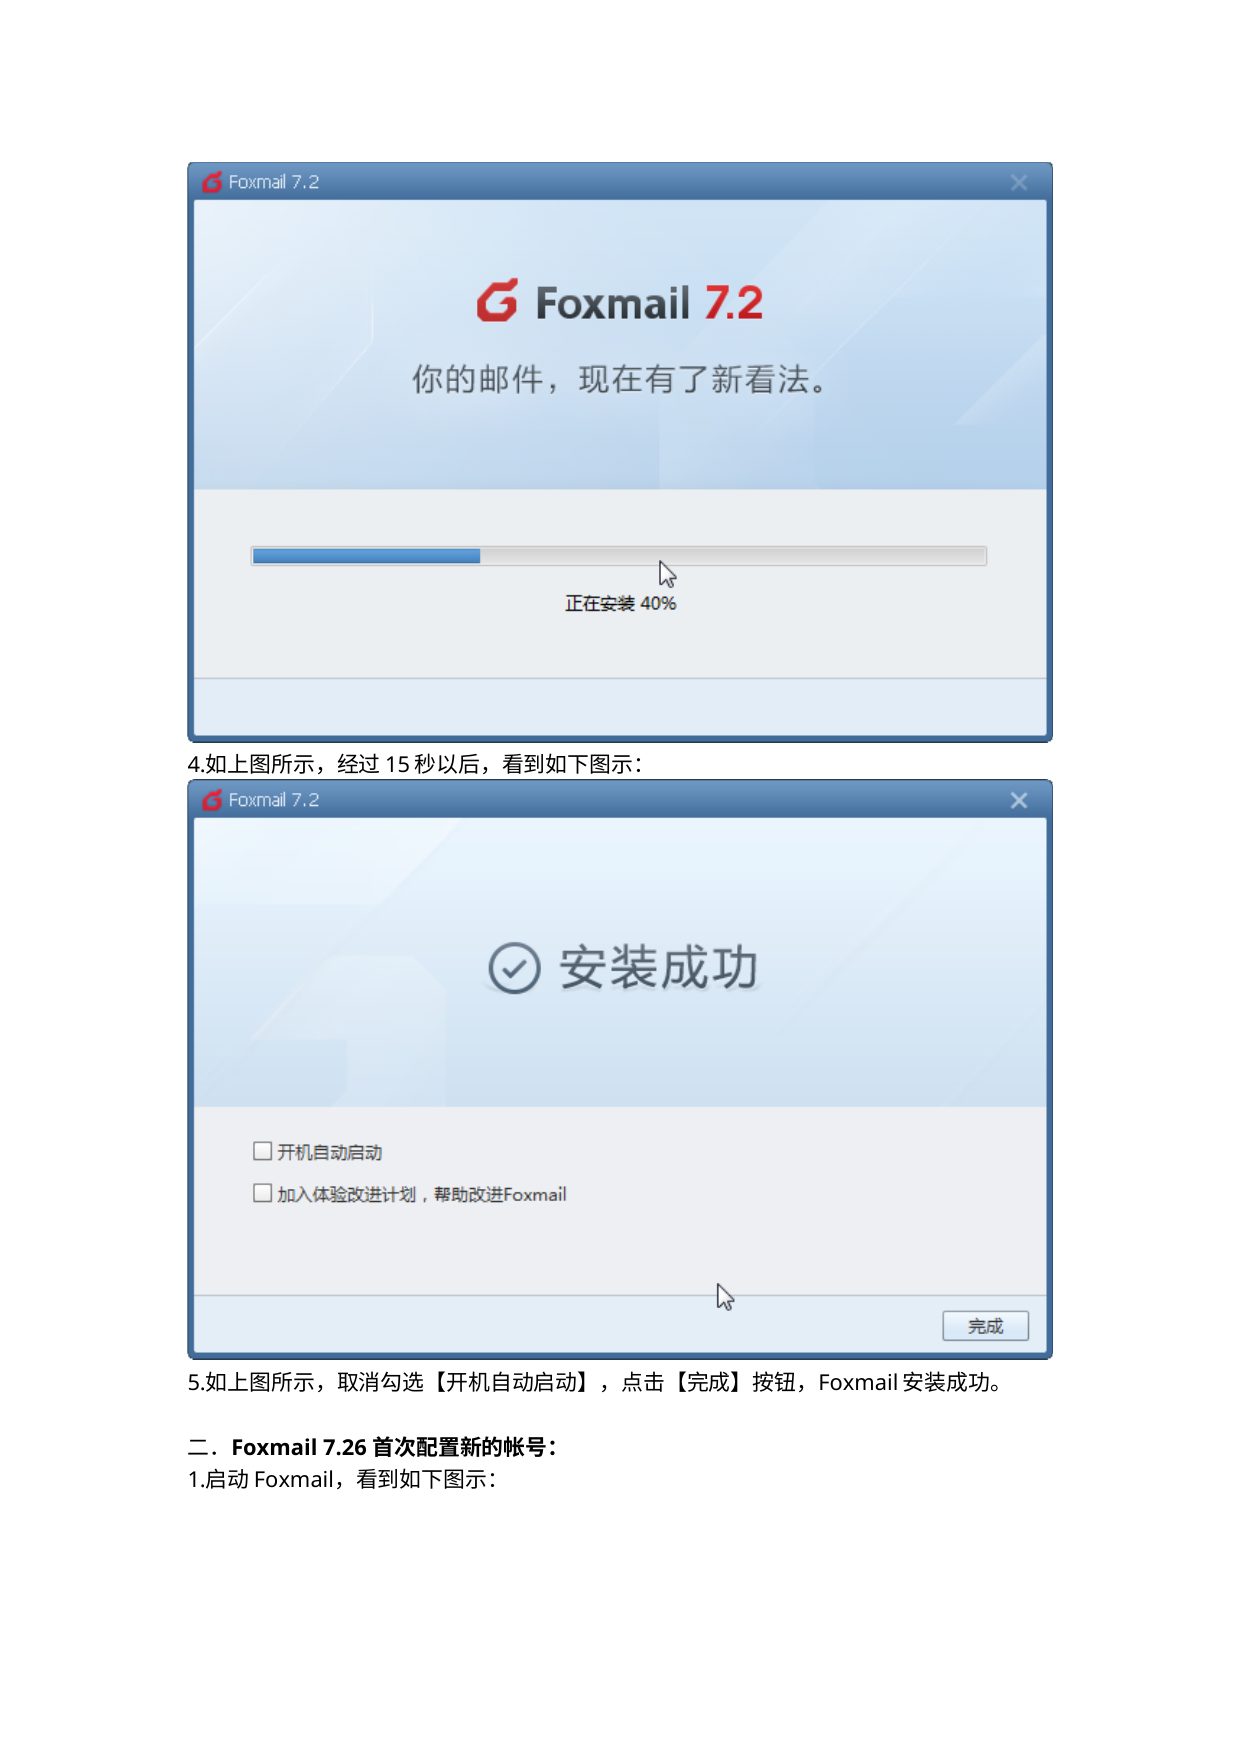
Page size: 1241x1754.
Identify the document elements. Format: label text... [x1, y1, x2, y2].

text 1.启动Foxmail，看到如下图示： [187, 1462, 1053, 1494]
text 二．Foxmail 7.26 首次配置新的帐号： [187, 1429, 1053, 1462]
picture [187, 162, 1053, 743]
text 5.如上图所示，取消勾选【开机自动启动】，点击【完成】按钮，Foxmail安装成功。 [187, 1364, 1053, 1397]
picture [187, 779, 1053, 1360]
text 4.如上图所示，经过15秒以后，看到如下图示： [187, 747, 1053, 779]
